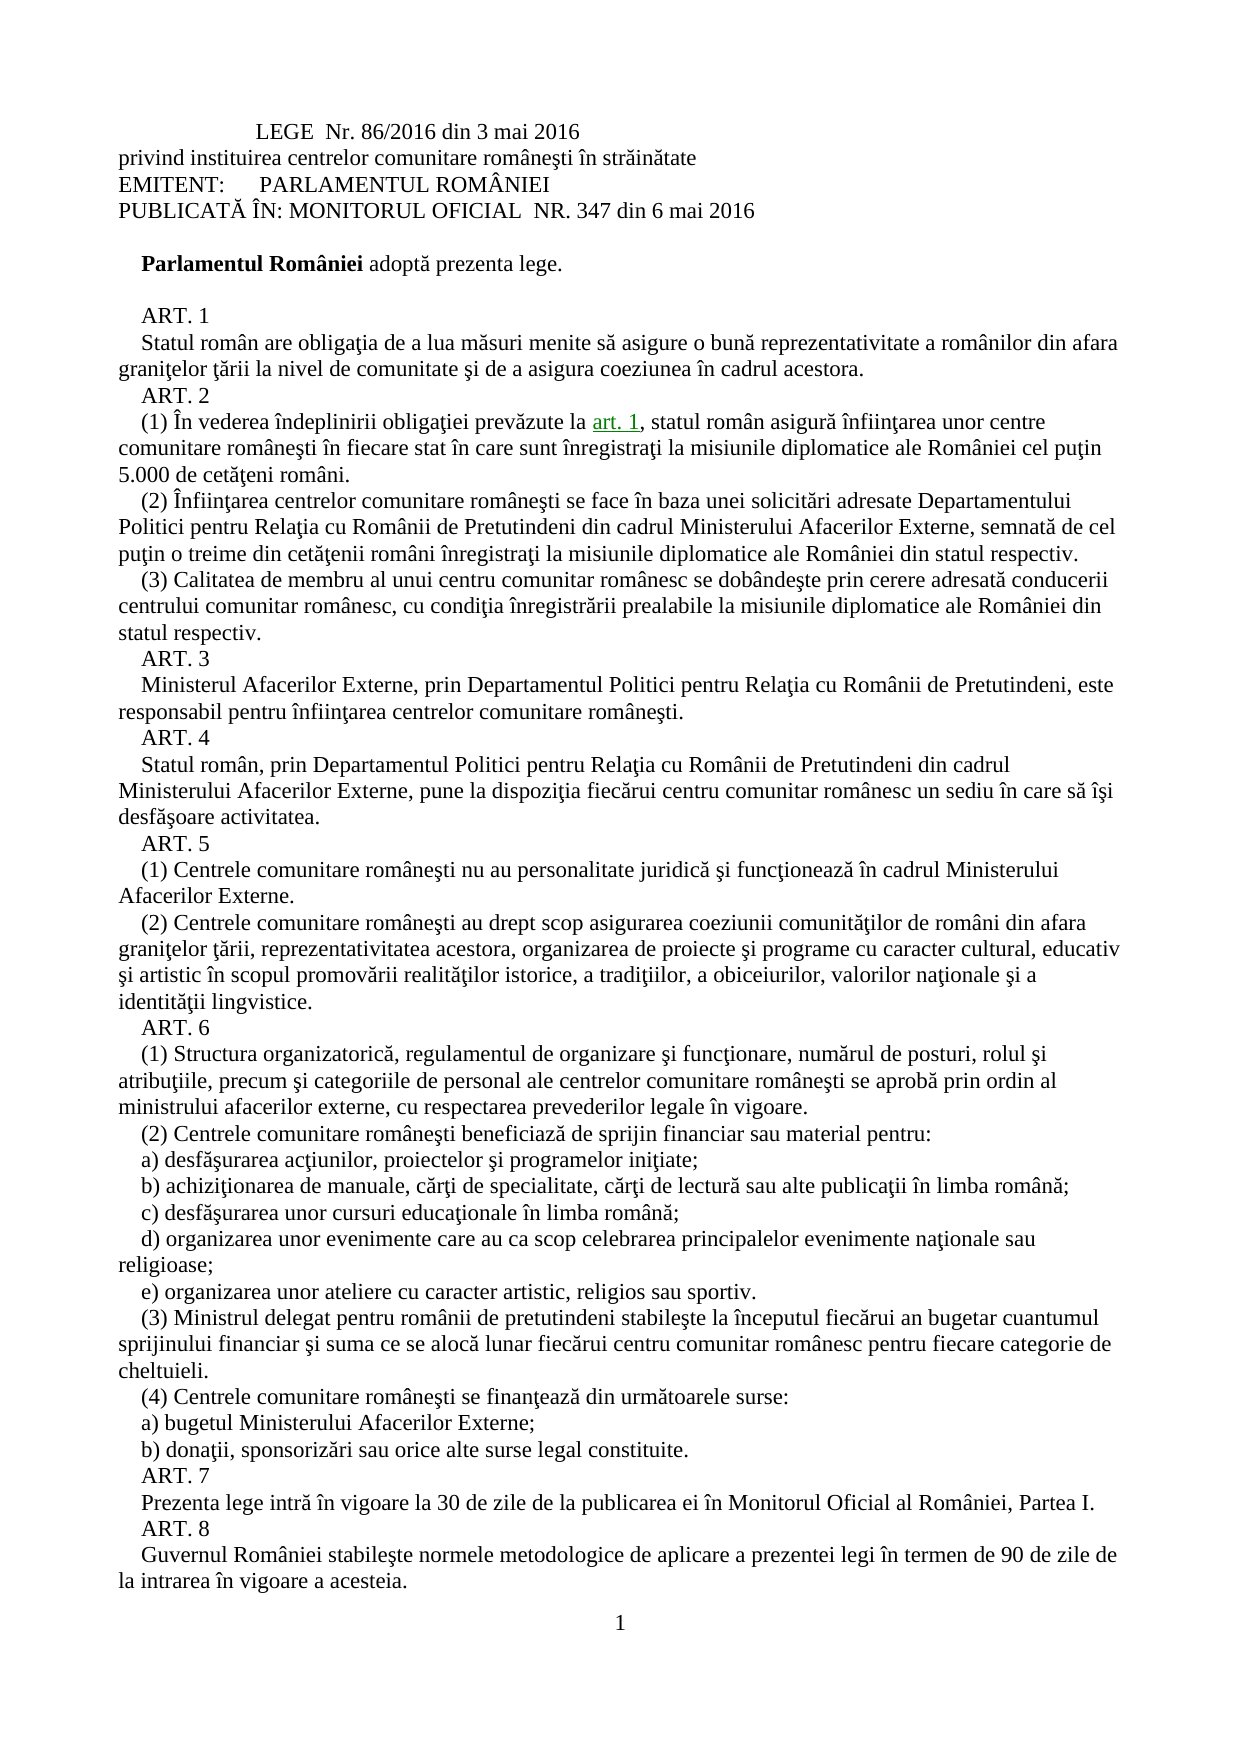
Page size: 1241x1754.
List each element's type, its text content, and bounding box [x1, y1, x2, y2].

text (1) În vederea îndeplinirii obligaţiei prevăzute la art. 1, statul român asigură înfiinţarea unor centre comunitare româneşti în fiecare stat în care sunt înregistraţi la misiunile diplomatice ale României cel puţin 5.000 de cetăţeni români. [118, 408, 1122, 487]
text b) achiziţionarea de manuale, cărţi de specialitate, cărţi de lectură sau alte publicaţii în limba română; [118, 1172, 1122, 1199]
text c) desfăşurarea unor cursuri educaţionale în limba română; [118, 1199, 1122, 1225]
text e) organizarea unor ateliere cu caracter artistic, religios sau sportiv. [118, 1278, 1122, 1304]
text ART. 4 [118, 724, 1122, 751]
text ART. 1 [118, 303, 1122, 329]
text ART. 8 [118, 1515, 1122, 1541]
text Parlamentul României adoptă prezenta lege. [118, 250, 1122, 276]
text b) donaţii, sponsorizări sau orice alte surse legal constituite. [118, 1436, 1122, 1462]
text ART. 3 [118, 645, 1122, 672]
text (2) Înfiinţarea centrelor comunitare româneşti se face în baza unei solicitări adresate Departamentului Politici pentru Relaţia cu Românii de Pretutindeni din cadrul Ministerului Afacerilor Externe, semnată de cel puţin o treime din cetăţenii români înregistraţi la misiunile diplomatice ale României din statul respectiv. [118, 487, 1122, 566]
text Statul român, prin Departamentul Politici pentru Relaţia cu Românii de Pretutindeni din cadrul Ministerului Afacerilor Externe, pune la dispoziţia fiecărui centru comunitar românesc un sediu în care să îşi desfăşoare activitatea. [118, 751, 1122, 830]
text (2) Centrele comunitare româneşti au drept scop asigurarea coeziunii comunităţilor de români din afara graniţelor ţării, reprezentativitatea acestora, organizarea de proiecte şi programe cu caracter cultural, educativ şi artistic în scopul promovării realităţilor istorice, a tradiţiilor, a obiceiurilor, valorilor naţionale şi a identităţii lingvistice. [118, 909, 1122, 1014]
text a) bugetul Ministerului Afacerilor Externe; [118, 1409, 1122, 1436]
text ART. 6 [118, 1014, 1122, 1041]
text LEGE Nr. 86/2016 din 3 mai 2016 [118, 118, 1122, 144]
text Prezenta lege intră în vigoare la 30 de zile de la publicarea ei în Monitorul Oficial al României, Partea I. [118, 1488, 1122, 1515]
text ART. 7 [118, 1462, 1122, 1488]
text (4) Centrele comunitare româneşti se finanţează din următoarele surse: [118, 1383, 1122, 1409]
text ART. 2 [118, 382, 1122, 408]
text (3) Calitatea de membru al unui centru comunitar românesc se dobândeşte prin cerere adresată conducerii centrului comunitar românesc, cu condiţia înregistrării prealabile la misiunile diplomatice ale României din statul respectiv. [118, 566, 1122, 645]
text (1) Centrele comunitare româneşti nu au personalitate juridică şi funcţionează în cadrul Ministerului Afacerilor Externe. [118, 856, 1122, 909]
text Statul român are obligaţia de a lua măsuri menite să asigure o bună reprezentativitate a românilor din afara graniţelor ţării la nivel de comunitate şi de a asigura coeziunea în cadrul acestora. [118, 329, 1122, 382]
text a) desfăşurarea acţiunilor, proiectelor şi programelor iniţiate; [118, 1146, 1122, 1172]
text d) organizarea unor evenimente care au ca scop celebrarea principalelor evenimente naţionale sau religioase; [118, 1225, 1122, 1278]
text Ministerul Afacerilor Externe, prin Departamentul Politici pentru Relaţia cu Românii de Pretutindeni, este responsabil pentru înfiinţarea centrelor comunitare româneşti. [118, 672, 1122, 724]
text PUBLICATĂ ÎN: MONITORUL OFICIAL NR. 347 din 6 mai 2016 [118, 197, 1122, 223]
text (1) Structura organizatorică, regulamentul de organizare şi funcţionare, numărul de posturi, rolul şi atribuţiile, precum şi categoriile de personal ale centrelor comunitare româneşti se aprobă prin ordin al ministrului afacerilor externe, cu respectarea prevederilor legale în vigoare. [118, 1041, 1122, 1119]
text privind instituirea centrelor comunitare româneşti în străinătate [118, 144, 1122, 171]
text (2) Centrele comunitare româneşti beneficiază de sprijin financiar sau material pentru: [118, 1119, 1122, 1146]
text ART. 5 [118, 830, 1122, 856]
text Guvernul României stabileşte normele metodologice de aplicare a prezentei legi în termen de 90 de zile de la intrarea în vigoare a acesteia. [118, 1541, 1122, 1594]
text (3) Ministrul delegat pentru românii de pretutindeni stabileşte la începutul fiecărui an bugetar cuantumul sprijinului financiar şi suma ce se alocă lunar fiecărui centru comunitar românesc pentru fiecare categorie de cheltuieli. [118, 1304, 1122, 1383]
text EMITENT: PARLAMENTUL ROMÂNIEI [118, 171, 1122, 197]
